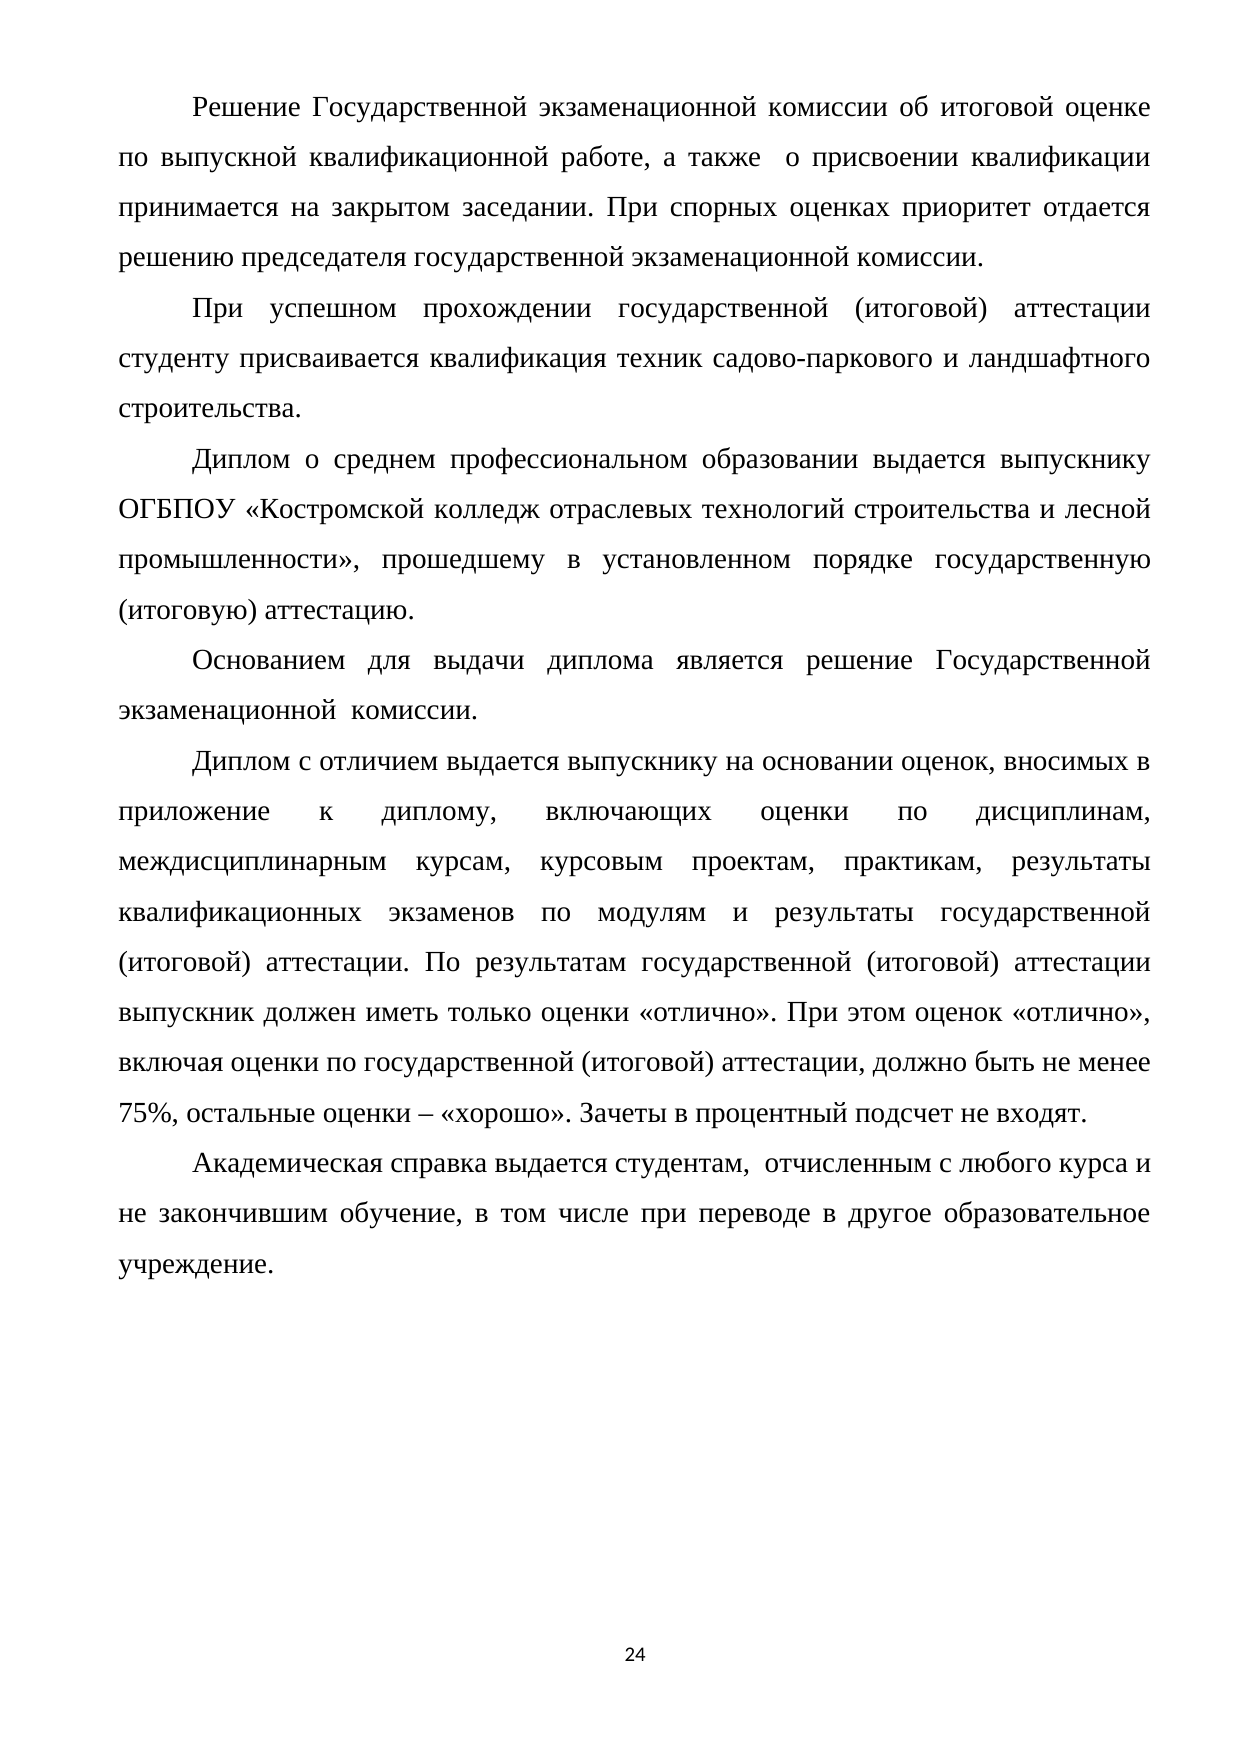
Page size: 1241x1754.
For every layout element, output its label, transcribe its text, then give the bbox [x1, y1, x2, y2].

text Решение Государственной экзаменационной комиссии об итоговой оценке по выпускной квалификационной работе, а также о присвоении квалификации принимается на закрытом заседании. При спорных оценках приоритет отдается решению председателя государственной экзаменационной комиссии. [118, 89, 1152, 273]
text При успешном прохождении государственной (итоговой) аттестации студенту присваивается квалификация техник садово-паркового и ландшафтного строительства. [118, 290, 1152, 424]
text Диплом о среднем профессиональном образовании выдается выпускнику ОГБПОУ «Костромской колледж отраслевых технологий строительства и лесной промышленности», прошедшему в установленном порядке государственную (итоговую) аттестацию. [118, 441, 1152, 625]
text Основанием для выдачи диплома является решение Государственной экзаменационной комиссии. [118, 642, 1152, 726]
text Диплом с отличием выдается выпускнику на основании оценок, вносимых в приложение к диплому, включающих оценки по дисциплинам, междисциплинарным курсам, курсовым проектам, практикам, результаты квалификационных экзаменов по модулям и результаты государственной (итоговой) аттестации. По результатам государственной (итоговой) аттестации выпускник должен иметь только оценки «отлично». При этом оценок «отлично», включая оценки по государственной (итоговой) аттестации, должно быть не менее 75%, остальные оценки – «хорошо». Зачеты в процентный подсчет не входят. [118, 743, 1152, 1128]
text Академическая справка выдается студентам, отчисленным с любого курса и не закончившим обучение, в том числе при переводе в другое образовательное учреждение. [118, 1145, 1152, 1279]
